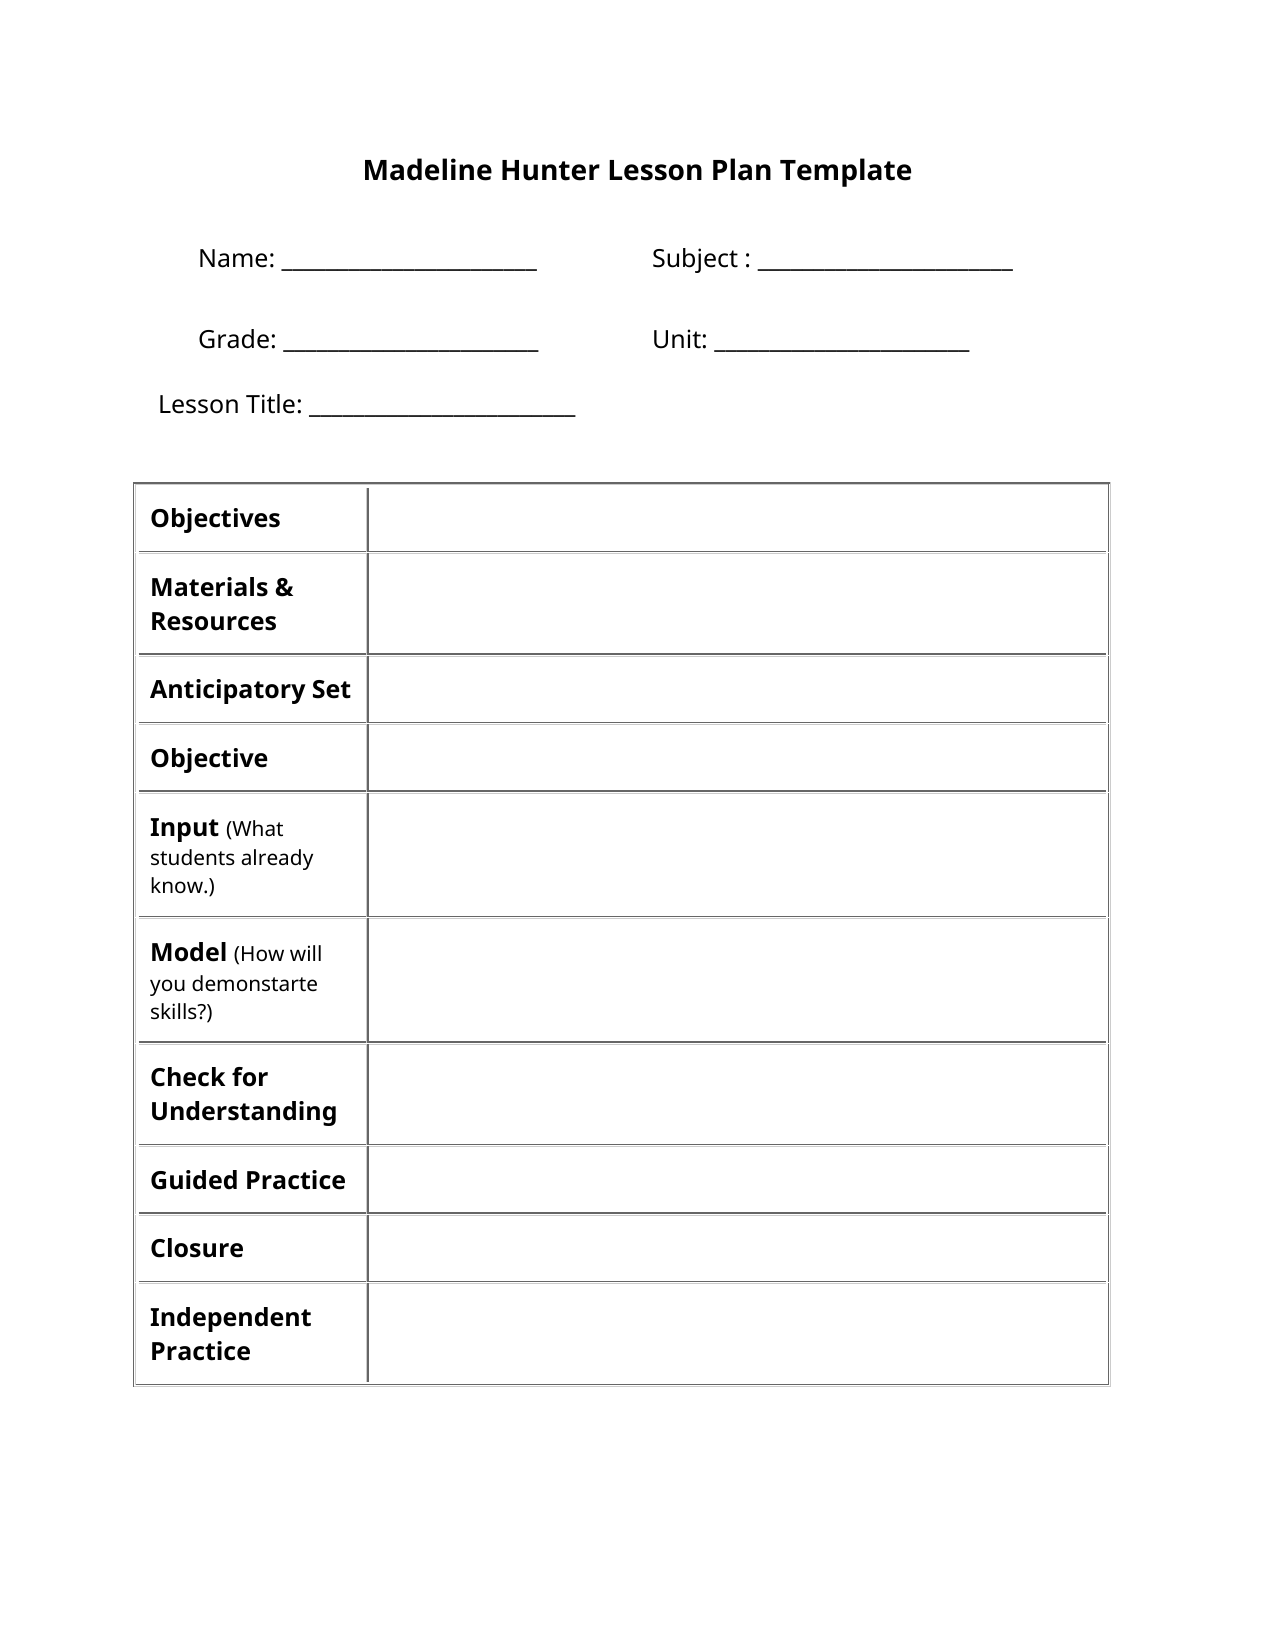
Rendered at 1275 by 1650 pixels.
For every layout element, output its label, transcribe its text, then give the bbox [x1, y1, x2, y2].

table_cell Objective [134, 722, 367, 790]
table_cell Closure [136, 1212, 366, 1281]
table_cell Model (How will you demonstarte skills?) [134, 916, 367, 1041]
table_header [367, 485, 1108, 551]
table_cell [367, 722, 1109, 790]
table_header Name: _______________________ [174, 218, 628, 298]
text Madeline Hunter Lesson Plan Template [150, 150, 1125, 188]
table_cell [367, 1144, 1109, 1212]
table_cell [367, 551, 1109, 653]
table_cell Unit: _______________________ [629, 299, 1101, 379]
table_cell [369, 1041, 1108, 1144]
table_cell Input (What students already know.) [136, 790, 366, 916]
table_cell Materials & Resources [134, 551, 367, 653]
table_header Objectives [136, 485, 367, 551]
table_cell [367, 1281, 1109, 1383]
table_header Subject : _______________________ [629, 218, 1101, 298]
table_header Lesson Title: ________________________ [150, 379, 1125, 429]
table_cell Anticipatory Set [136, 653, 366, 722]
table_cell Check for Understanding [136, 1041, 366, 1144]
table_cell Independent Practice [134, 1281, 367, 1383]
table_cell [369, 1212, 1108, 1281]
table_cell [367, 916, 1109, 1041]
table_cell [369, 653, 1108, 722]
table_cell Guided Practice [134, 1144, 367, 1212]
table_cell Grade: _______________________ [174, 299, 628, 379]
table_cell [369, 790, 1108, 916]
